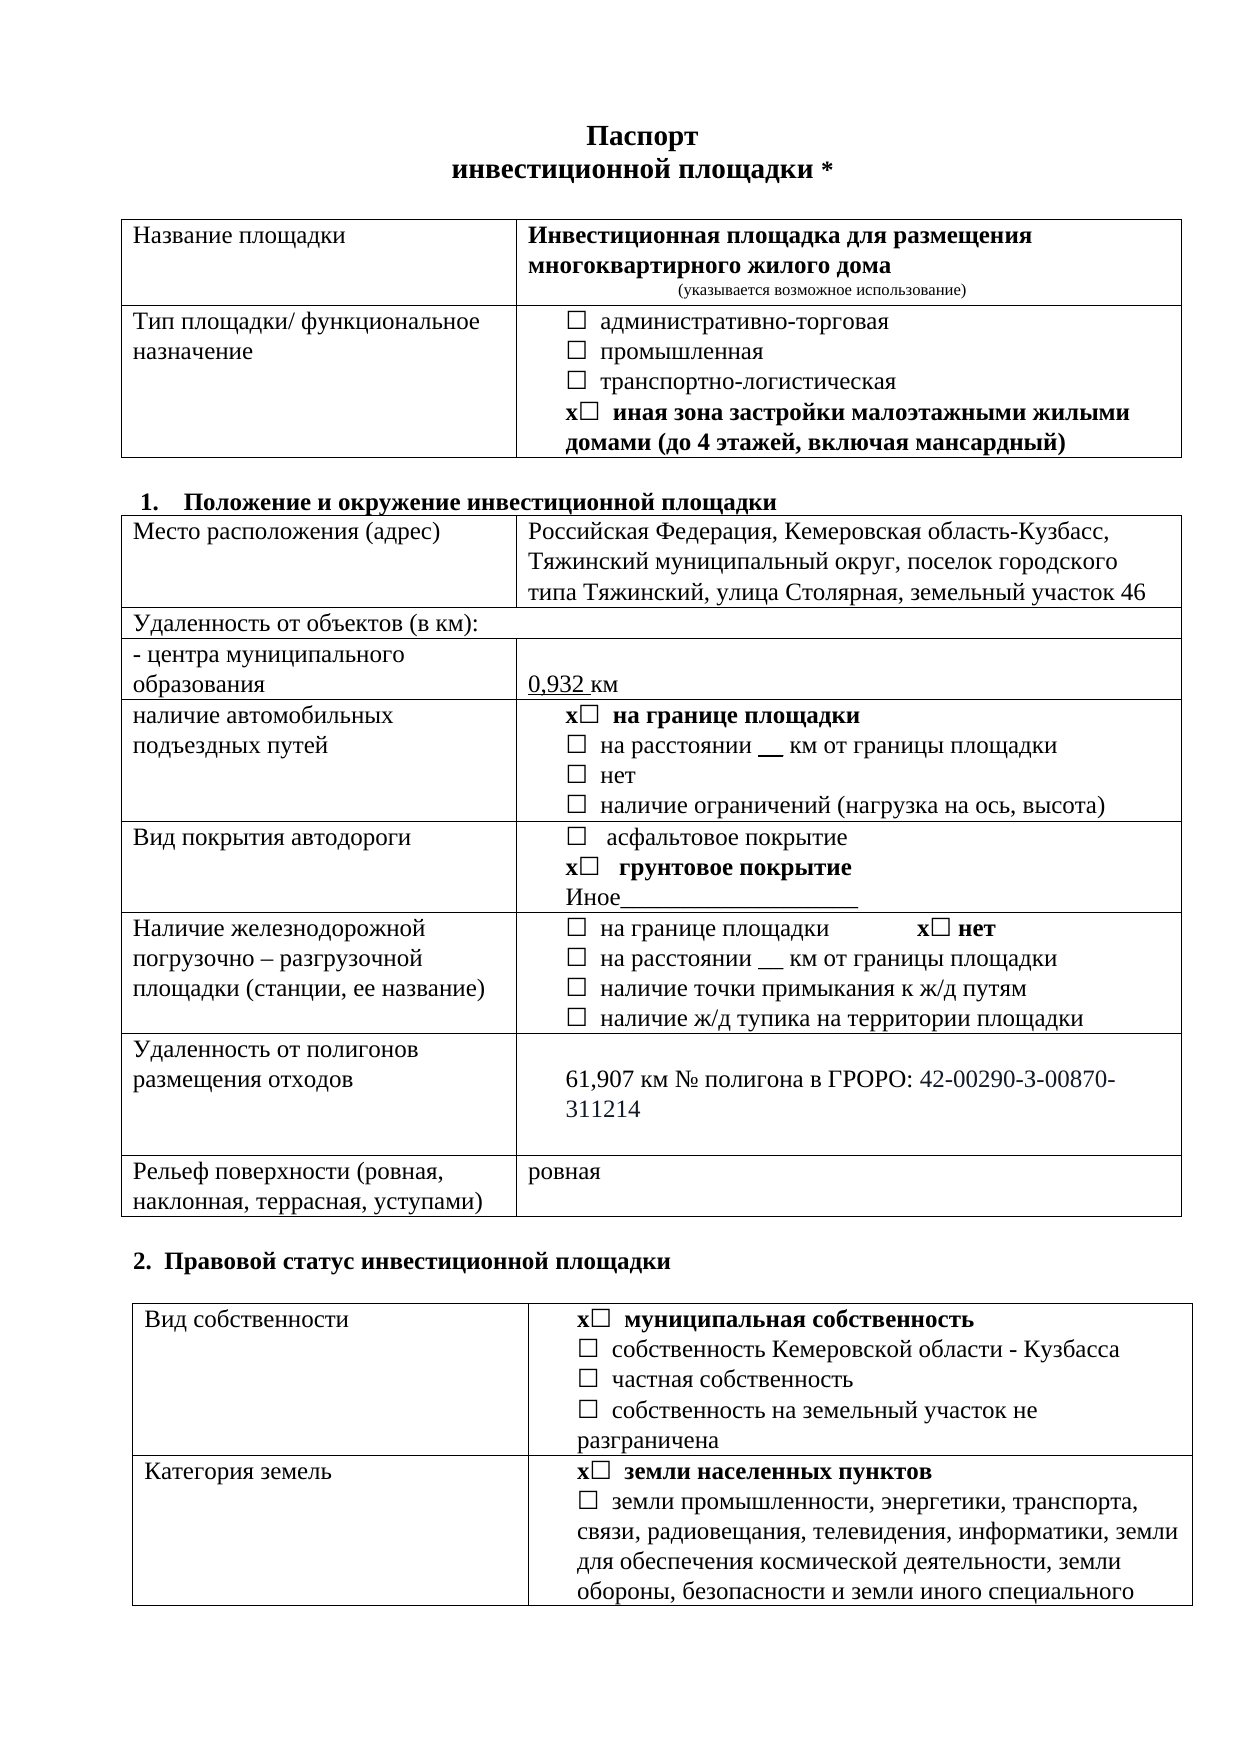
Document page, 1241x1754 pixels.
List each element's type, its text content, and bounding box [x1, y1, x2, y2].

table_cell - центра муниципального образования [122, 639, 516, 699]
table_cell 61,907 км № полигона в ГРОРО: 42-00290-З-00870-311214 [517, 1034, 1181, 1155]
table_header Инвестиционная площадка для размещения многоквартирного жилого дома (указывается возможное использование) [517, 220, 1181, 305]
table_cell ☐ административно-торговая ☐ промышленная ☐ транспортно-логистическая х☐ иная зона застройки малоэтажными жилыми домами (до 4 этажей, включая мансардный) [517, 306, 1181, 457]
text Паспорт [133, 118, 1152, 152]
table_cell ☐ асфальтовое покрытие х☐ грунтовое покрытие Иное___________________ [517, 822, 1181, 912]
table_cell Рельеф поверхности (ровная, наклонная, террасная, уступами) [122, 1156, 516, 1216]
table_cell х☐ на границе площадки ☐ на расстоянии __ км от границы площадки ☐ нет ☐ наличие ограничений (нагрузка на ось, высота) [517, 700, 1181, 821]
table_cell ☐ на границе площадки х☐ нет ☐ на расстоянии __ км от границы площадки ☐ наличие точки примыкания к ж/д путям ☐ наличие ж/д тупика на территории площадки [517, 913, 1181, 1033]
table_cell Тип площадки/ функциональное назначение [122, 306, 516, 457]
table_cell Наличие железнодорожной погрузочно – разгрузочной площадки (станции, ее название) [122, 913, 516, 1033]
table_cell ровная [517, 1156, 1181, 1216]
table_header Место расположения (адрес) [122, 516, 516, 607]
table_cell Категория земель [133, 1456, 528, 1605]
table_header х☐ муниципальная собственность ☐ собственность Кемеровской области - Кузбасса ☐ частная собственность ☐ собственность на земельный участок не разграничена [529, 1304, 1192, 1455]
text 2. Правовой статус инвестиционной площадки [133, 1246, 1152, 1274]
table_header Название площадки [122, 220, 516, 305]
table_cell Удаленность от полигонов размещения отходов [122, 1034, 516, 1155]
text инвестиционной площадки * [133, 152, 1152, 185]
table_cell наличие автомобильных подъездных путей [122, 700, 516, 821]
table_cell Вид покрытия автодороги [122, 822, 516, 912]
table_cell 0,932 км [517, 639, 1181, 699]
table_header Вид собственности [133, 1304, 528, 1455]
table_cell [529, 1456, 1192, 1605]
table_cell Удаленность от объектов (в км): [122, 608, 1181, 638]
list Положение и окружение инвестиционной площадки [140, 487, 1152, 515]
table_header Российская Федерация, Кемеровская область-Кузбасс, Тяжинский муниципальный округ, поселок городского типа Тяжинский, улица Столярная, земельный участок 46 [517, 516, 1181, 607]
